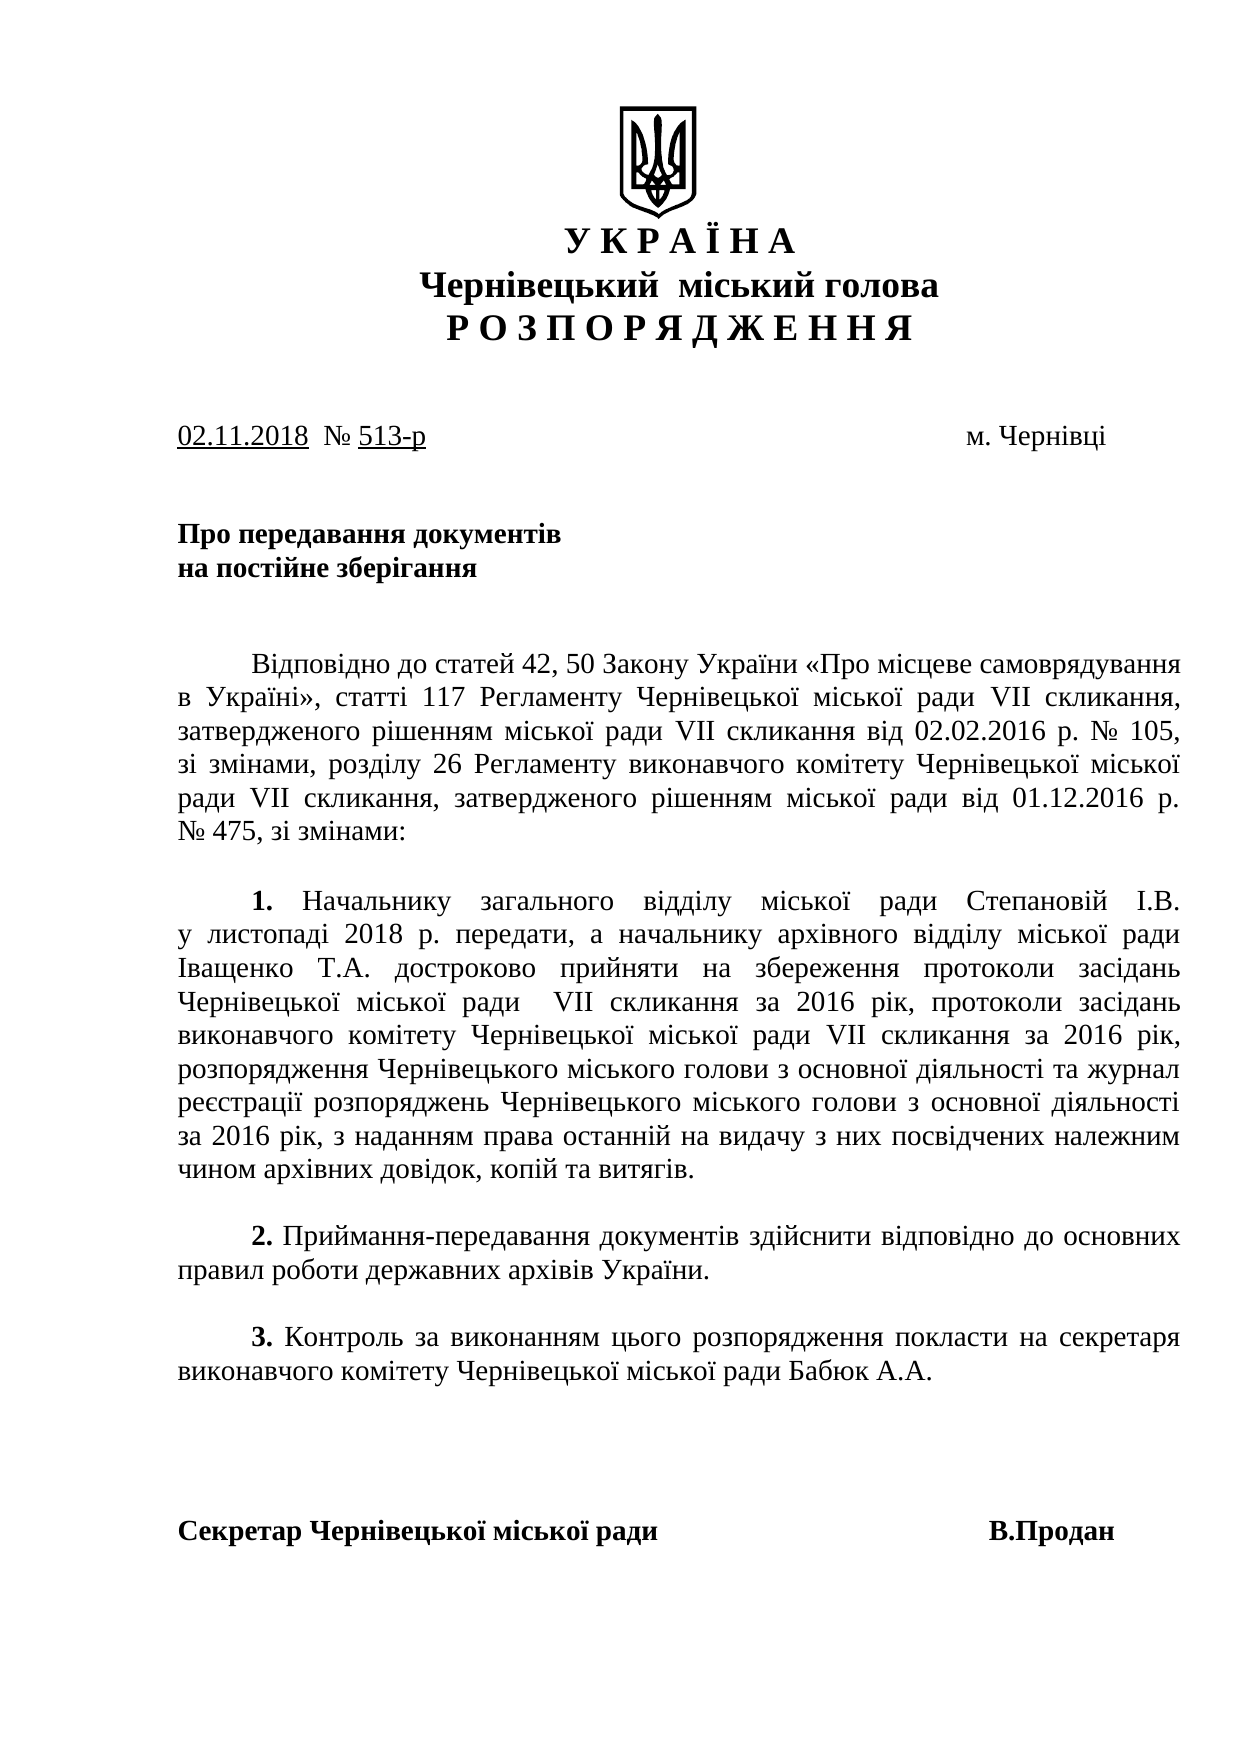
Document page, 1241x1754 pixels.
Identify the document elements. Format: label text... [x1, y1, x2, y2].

subtitle Р О З П О Р Я Д Ж Е Н Н Я [177, 305, 1181, 348]
text Про передавання документів [177, 516, 1181, 550]
text Чернівецький міський голова [177, 262, 1181, 305]
text 02.11.2018 № 513-р м. Чернівці [177, 418, 1181, 452]
text 2. Приймання-передавання документів здійснити відповідно до основних правил роботи державних архівів України. [177, 1218, 1181, 1286]
text 1. Начальнику загального відділу міської ради Степановій І.В. у листопаді 2018 р. передати, а начальнику архівного відділу міської ради Іващенко Т.А. достроково прийняти на збереження протоколи засідань Чернівецької міської ради VII скликання за 2016 рік, протоколи засідань виконавчого комітету Чернівецької міської ради VII скликання за 2016 рік, розпорядження Чернівецького міського голови з основної діяльності та журнал реєстрації розпоряджень Чернівецького міського голови з основної діяльності за 2016 рік, з наданням права останній на видачу з них посвідчених належним чином архівних довідок, копій та витягів. [177, 883, 1181, 1185]
text У К Р А Ї Н А [177, 219, 1181, 262]
text на постійне зберігання [177, 550, 1181, 583]
text 3. Контроль за виконанням цього розпорядження покласти на секретаря виконавчого комітету Чернівецької міської ради Бабюк А.А. [177, 1319, 1181, 1386]
text Секретар Чернівецької міської ради В.Продан [177, 1513, 1181, 1547]
text Відповідно до статей 42, 50 Закону України «Про місцеве самоврядування в Україні», статті 117 Регламенту Чернівецької міської ради VIІ скликання, затвердженого рішенням міської ради VIІ скликання від 02.02.2016 р. № 105, зі змінами, розділу 26 Регламенту виконавчого комітету Чернівецької міської ради VII скликання, затвердженого рішенням міської ради від 01.12.2016 р. № 475, зі змінами: [177, 646, 1181, 847]
